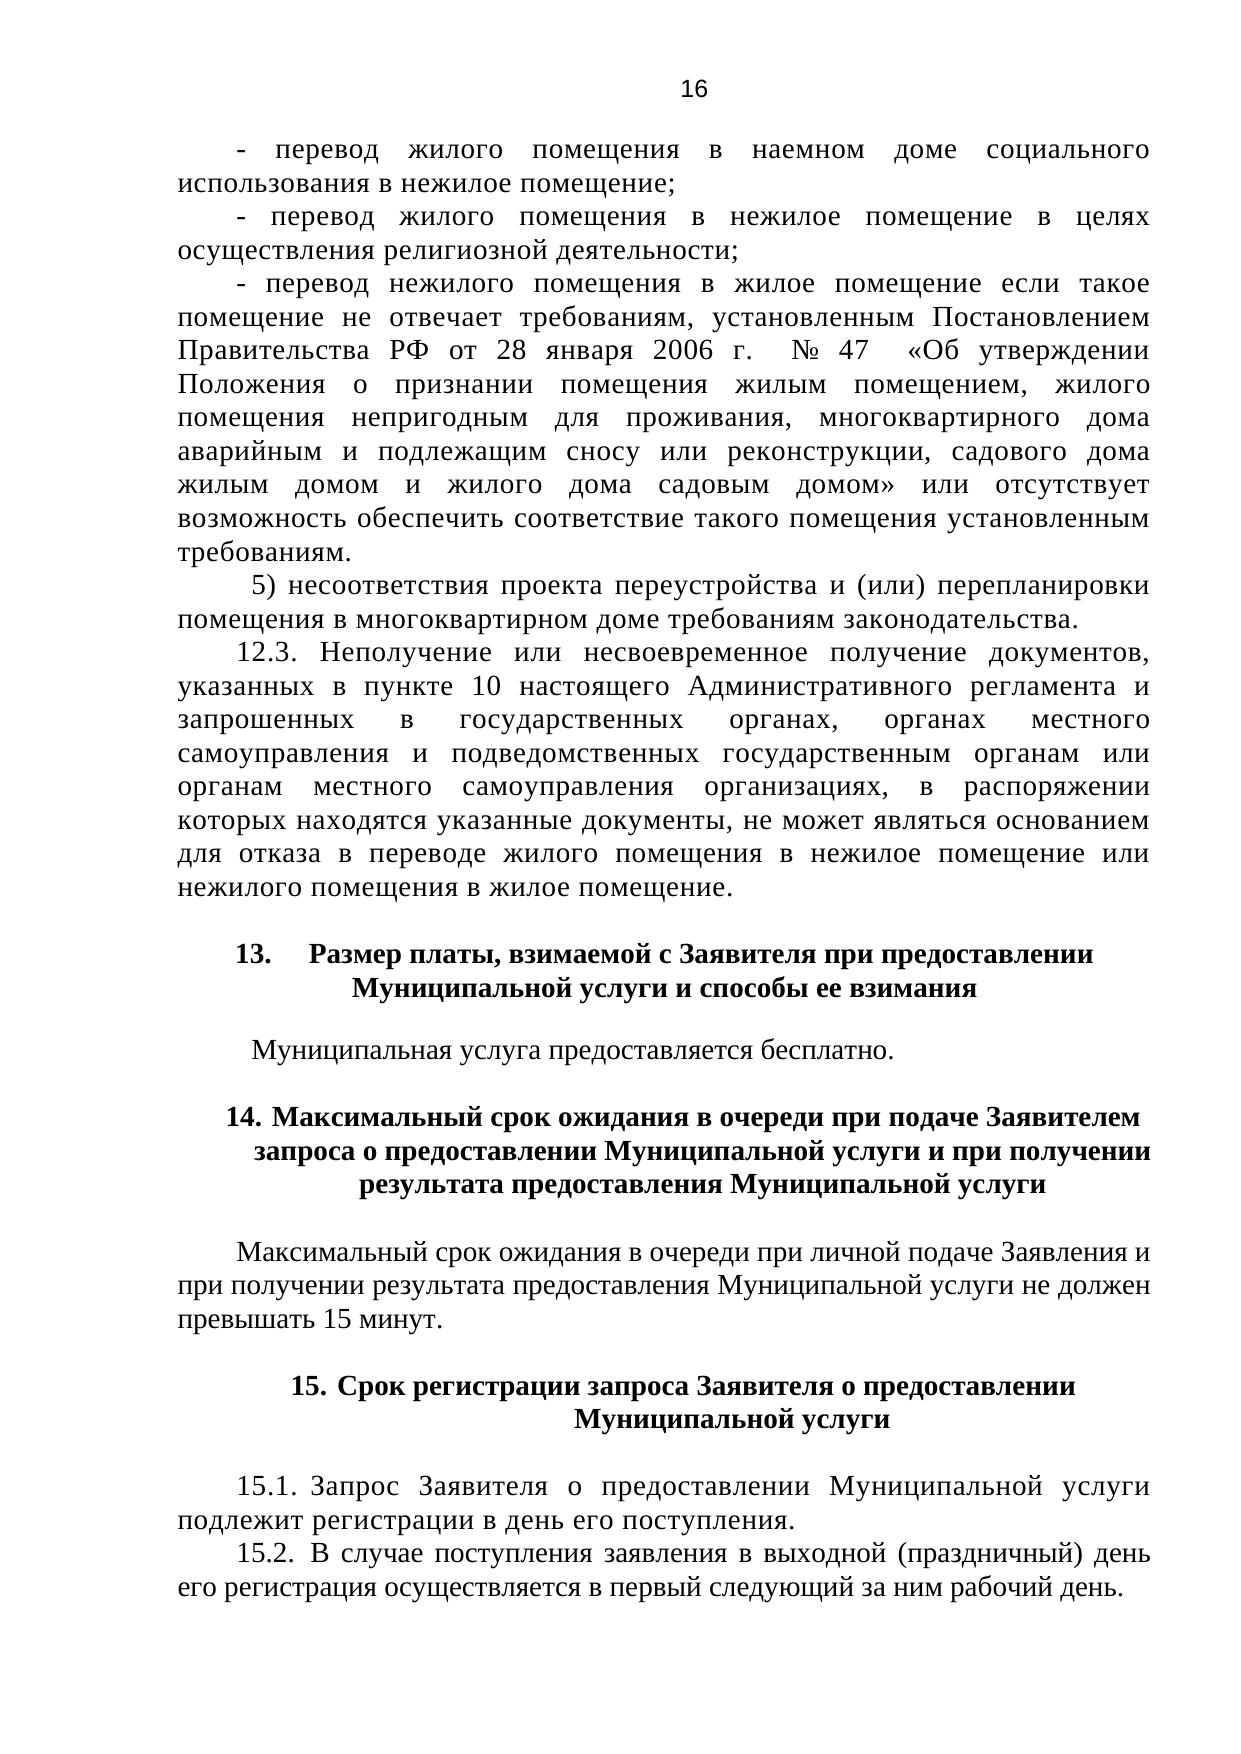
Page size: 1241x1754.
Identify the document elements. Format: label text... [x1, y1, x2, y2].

list Запрос Заявителя о предоставлении Муниципальной услуги подлежит регистрации в день его поступления. [177, 1468, 1152, 1536]
text Муниципальная услуга предоставляется бесплатно. [251, 1032, 1152, 1066]
text - перевод жилого помещения в нежилое помещение в целях осуществления религиозной деятельности; [177, 198, 1152, 265]
text Муниципальной услуги [254, 1401, 1152, 1435]
text Максимальный срок ожидания в очереди при личной подаче Заявления и при получении результата предоставления Муниципальной услуги не должен превышать 15 минут. [177, 1234, 1152, 1334]
text 5) несоответствия проекта переустройства и (или) перепланировки помещения в многоквартирном доме требованиям законодательства. [177, 567, 1152, 634]
list Максимальный срок ожидания в очереди при подаче Заявителем запроса о предоставлении Муниципальной услуги и при получении результата предоставления Муниципальной услуги [215, 1099, 1152, 1200]
list В случае поступления заявления в выходной (праздничный) день его регистрация осуществляется в первый следующий за ним рабочий день. [177, 1536, 1152, 1603]
text 12.3. Неполучение или несвоевременное получение документов, указанных в пункте 10 настоящего Административного регламента и запрошенных в государственных органах, органах местного самоуправления и подведомственных государственным органам или органам местного самоуправления организациях, в распоряжении которых находятся указанные документы, не может являться основанием для отказа в переводе жилого помещения в нежилое помещение или нежилого помещения в жилое помещение. [177, 634, 1152, 903]
list Размер платы, взимаемой с Заявителя при предоставлении Муниципальной услуги и способы ее взимания [177, 936, 1152, 1003]
text - перевод нежилого помещения в жилое помещение если такое помещение не отвечает требованиям, установленным Постановлением Правительства РФ от 28 января 2006 г. № 47 «Об утверждении Положения о признании помещения жилым помещением, жилого помещения непригодным для проживания, многоквартирного дома аварийным и подлежащим сносу или реконструкции, садового дома жилым домом и жилого дома садовым домом» или отсутствует возможность обеспечить соответствие такого помещения установленным требованиям. [177, 265, 1152, 567]
text - перевод жилого помещения в наемном доме социального использования в нежилое помещение; [177, 131, 1152, 198]
list Срок регистрации запроса Заявителя о предоставлении [215, 1368, 1152, 1401]
